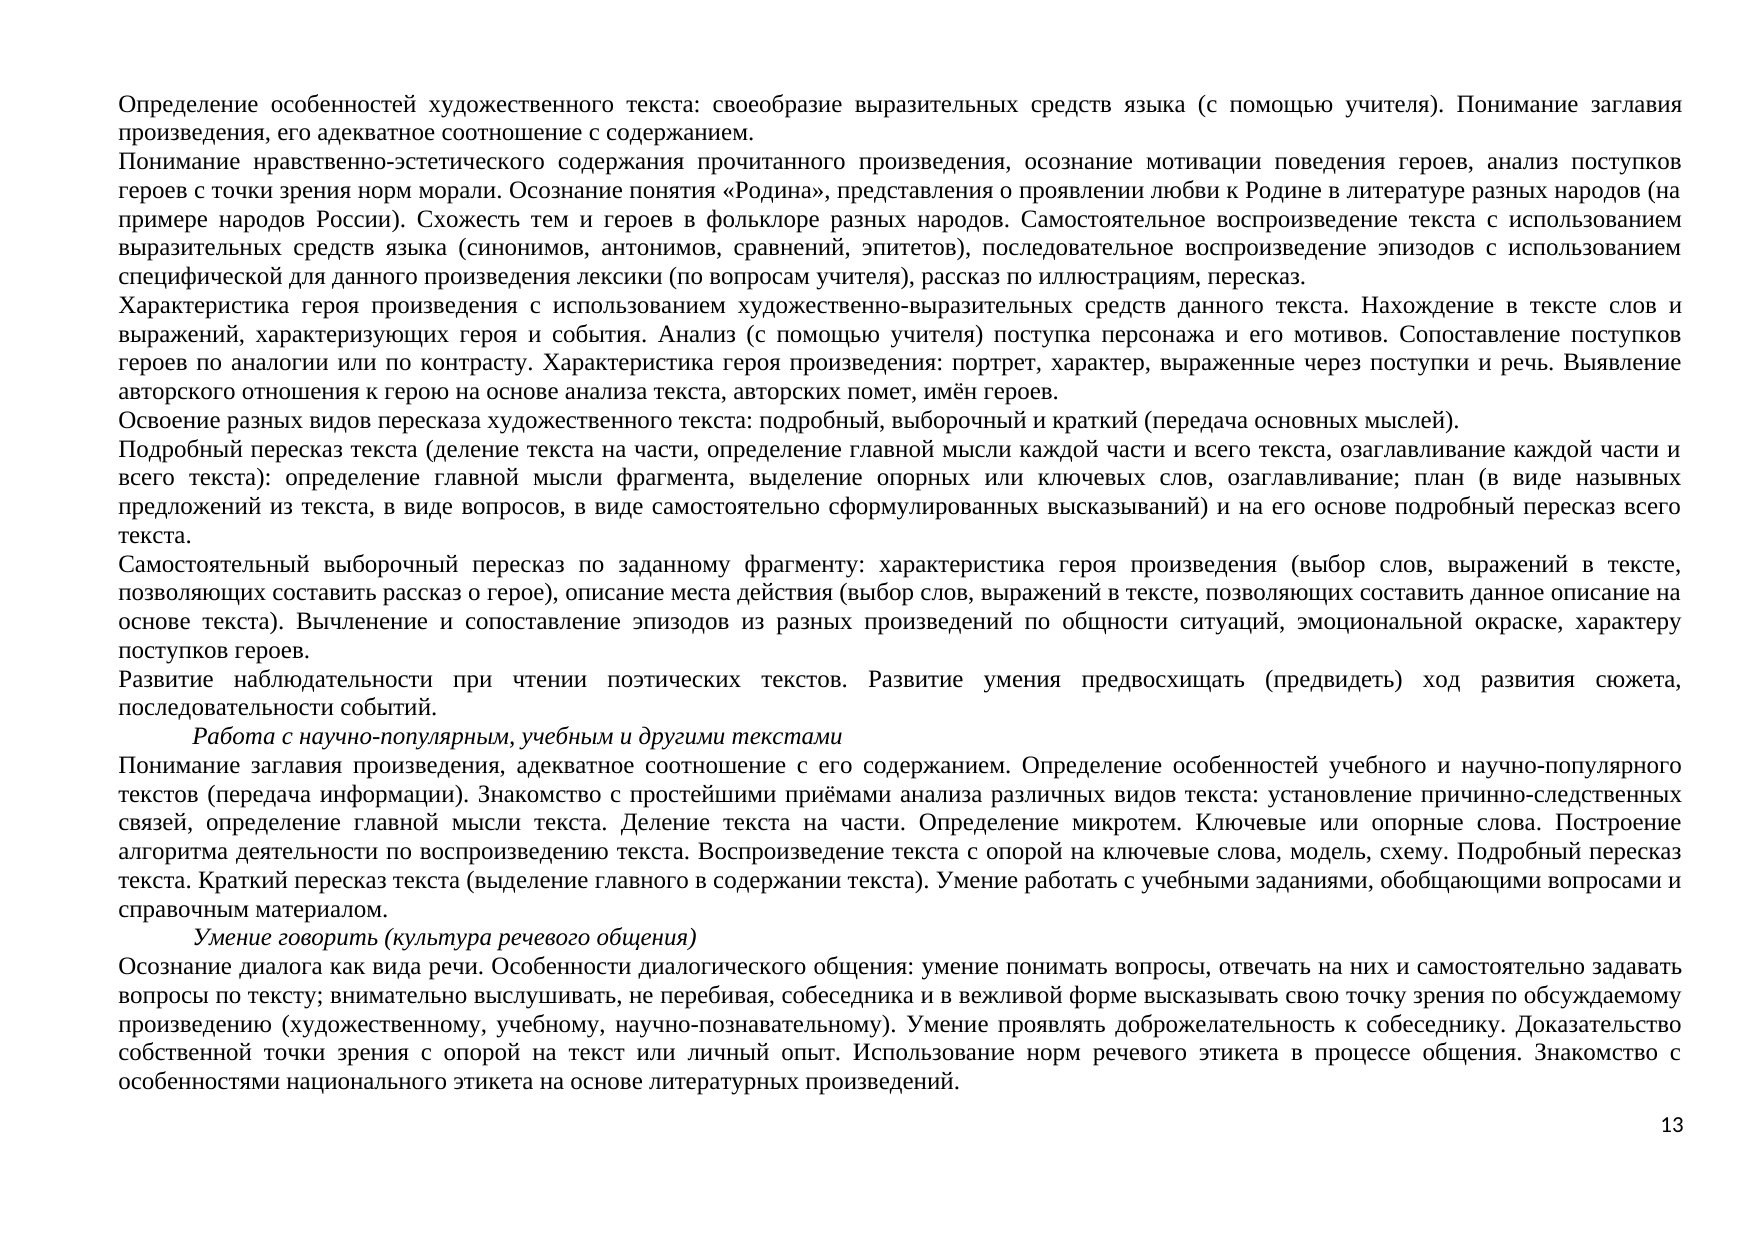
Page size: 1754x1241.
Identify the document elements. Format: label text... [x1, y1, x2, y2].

text Определение особенностей художественного текста: своеобразие выразительных средств языка (с помощью учителя). Понимание заглавия произведения, его адекватное соотношение с содержанием. [118, 89, 1683, 146]
text Освоение разных видов пересказа художественного текста: подробный, выборочный и краткий (передача основных мыслей). [118, 405, 1683, 434]
text Понимание заглавия произведения, адекватное соотношение с его содержанием. Определение особенностей учебного и научно-популярного текстов (передача информации). Знакомство с простейшими приёмами анализа различных видов текста: установление причинно-следственных связей, определение главной мысли текста. Деление текста на части. Определение микротем. Ключевые или опорные слова. Построение алгоритма деятельности по воспроизведению текста. Воспроизведение текста с опорой на ключевые слова, модель, схему. Подробный пересказ текста. Краткий пересказ текста (выделение главного в содержании текста). Умение работать с учебными заданиями, обобщающими вопросами и справочным материалом. [118, 750, 1683, 922]
text Самостоятельный выборочный пересказ по заданному фрагменту: характеристика героя произведения (выбор слов, выражений в тексте, позволяющих составить рассказ о герое), описание места действия (выбор слов, выражений в тексте, позволяющих составить данное описание на основе текста). Вычленение и сопоставление эпизодов из разных произведений по общности ситуаций, эмоциональной окраске, характеру поступков героев. [118, 549, 1683, 664]
text Работа с научно-популярным, учебным и другими текстами [118, 721, 1683, 750]
text Развитие наблюдательности при чтении поэтических текстов. Развитие умения предвосхищать (предвидеть) ход развития сюжета, последовательности событий. [118, 664, 1683, 721]
text Умение говорить (культура речевого общения) [118, 922, 1683, 951]
text Осознание диалога как вида речи. Особенности диалогического общения: умение понимать вопросы, отвечать на них и самостоятельно задавать вопросы по тексту; внимательно выслушивать, не перебивая, собеседника и в вежливой форме высказывать свою точку зрения по обсуждаемому произведению (художественному, учебному, научно-познавательному). Умение проявлять доброжелательность к собеседнику. Доказательство собственной точки зрения с опорой на текст или личный опыт. Использование норм речевого этикета в процессе общения. Знакомство с особенностями национального этикета на основе литературных произведений. [118, 951, 1683, 1095]
text Понимание нравственно-эстетического содержания прочитанного произведения, осознание мотивации поведения героев, анализ поступков героев с точки зрения норм морали. Осознание понятия «Родина», представления о проявлении любви к Родине в литературе разных народов (на примере народов России). Схожесть тем и героев в фольклоре разных народов. Самостоятельное воспроизведение текста с использованием выразительных средств языка (синонимов, антонимов, сравнений, эпитетов), последовательное воспроизведение эпизодов с использованием специфической для данного произведения лексики (по вопросам учителя), рассказ по иллюстрациям, пересказ. [118, 146, 1683, 290]
text Подробный пересказ текста (деление текста на части, определение главной мысли каждой части и всего текста, озаглавливание каждой части и всего текста): определение главной мысли фрагмента, выделение опорных или ключевых слов, озаглавливание; план (в виде назывных предложений из текста, в виде вопросов, в виде самостоятельно сформулированных высказываний) и на его основе подробный пересказ всего текста. [118, 434, 1683, 549]
text Характеристика героя произведения с использованием художественно-выразительных средств данного текста. Нахождение в тексте слов и выражений, характеризующих героя и события. Анализ (с помощью учителя) поступка персонажа и его мотивов. Сопоставление поступков героев по аналогии или по контрасту. Характеристика героя произведения: портрет, характер, выраженные через поступки и речь. Выявление авторского отношения к герою на основе анализа текста, авторских помет, имён героев. [118, 290, 1683, 405]
